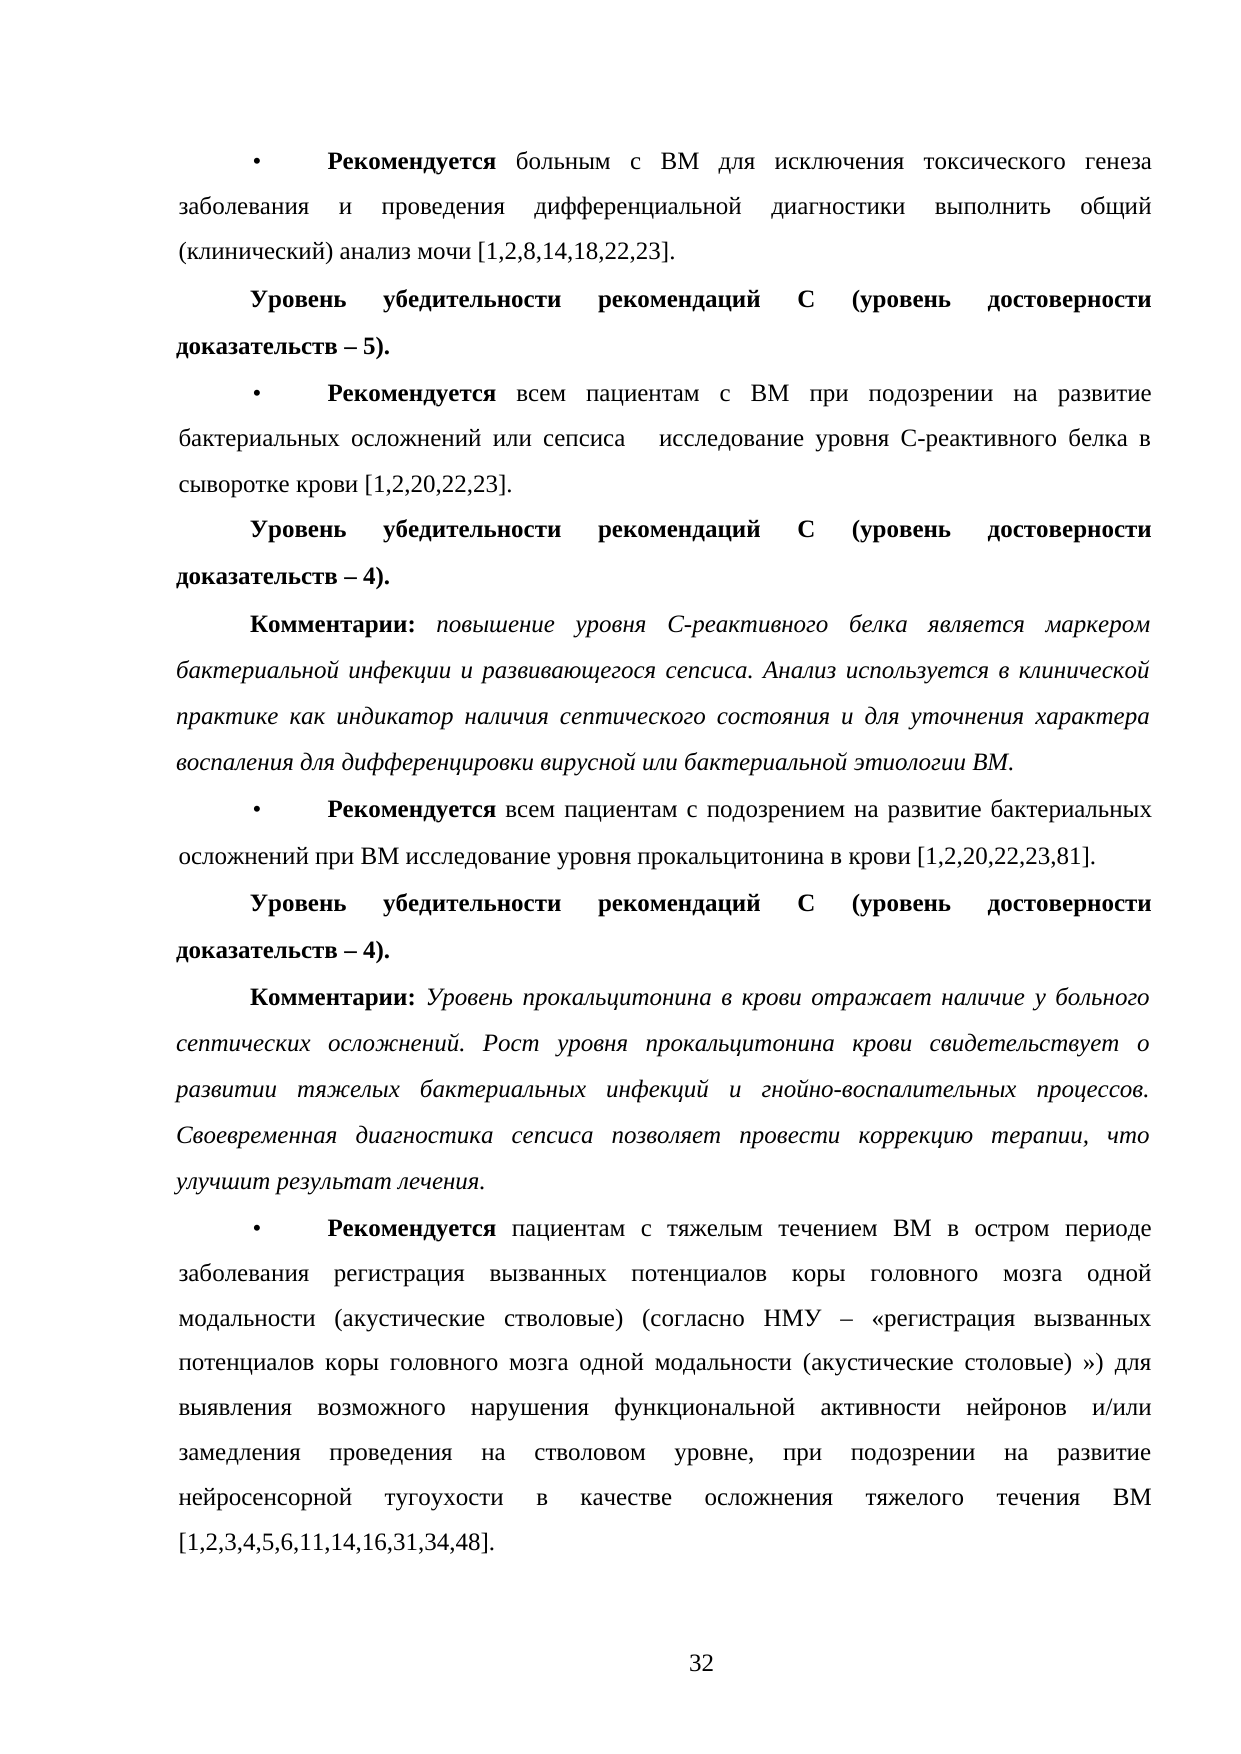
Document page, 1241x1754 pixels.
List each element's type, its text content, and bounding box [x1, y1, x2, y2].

list Рекомендуется всем пациентам с ВМ при подозрении на развитие бактериальных осложнений или сепсиса исследование уровня С-реактивного белка в сыворотке крови [1,2,20,22,23]. [178, 378, 1152, 497]
text Уровень убедительности рекомендаций С (уровень достоверности доказательств – 5). [176, 284, 1152, 360]
text Комментарии: Уровень прокальцитонина в крови отражает наличие у больного септических осложнений. Рост уровня прокальцитонина крови свидетельствует о развитии тяжелых бактериальных инфекций и гнойно-воспалительных процессов. Своевременная диагностика сепсиса позволяет провести коррекцию терапии, что улучшит результат лечения. [176, 982, 1153, 1194]
list Рекомендуется всем пациентам с подозрением на развитие бактериальных осложнений при ВМ исследование уровня прокальцитонина в крови [1,2,20,22,23,81]. [178, 794, 1152, 869]
list Рекомендуется больным с ВМ для исключения токсического генеза заболевания и проведения дифференциальной диагностики выполнить общий (клинический) анализ мочи [1,2,8,14,18,22,23]. [178, 146, 1152, 265]
list Рекомендуется пациентам с тяжелым течением ВМ в остром периоде заболевания регистрация вызванных потенциалов коры головного мозга одной модальности (акустические стволовые) (согласно НМУ – «регистрация вызванных потенциалов коры головного мозга одной модальности (акустические столовые) ») для выявления возможного нарушения функциональной активности нейронов и/или замедления проведения на стволовом уровне, при подозрении на развитие нейросенсорной тугоухости в качестве осложнения тяжелого течения ВМ [1,2,3,4,5,6,11,14,16,31,34,48]. [178, 1213, 1152, 1555]
text Уровень убедительности рекомендаций C (уровень достоверности доказательств – 4). [176, 514, 1152, 590]
text Комментарии: повышение уровня С-реактивного белка является маркером бактериальной инфекции и развивающегося сепсиса. Анализ используется в клинической практике как индикатор наличия септического состояния и для уточнения характера воспаления для дифференцировки вирусной или бактериальной этиологии ВМ. [176, 609, 1153, 775]
text Уровень убедительности рекомендаций C (уровень достоверности доказательств – 4). [176, 888, 1152, 963]
